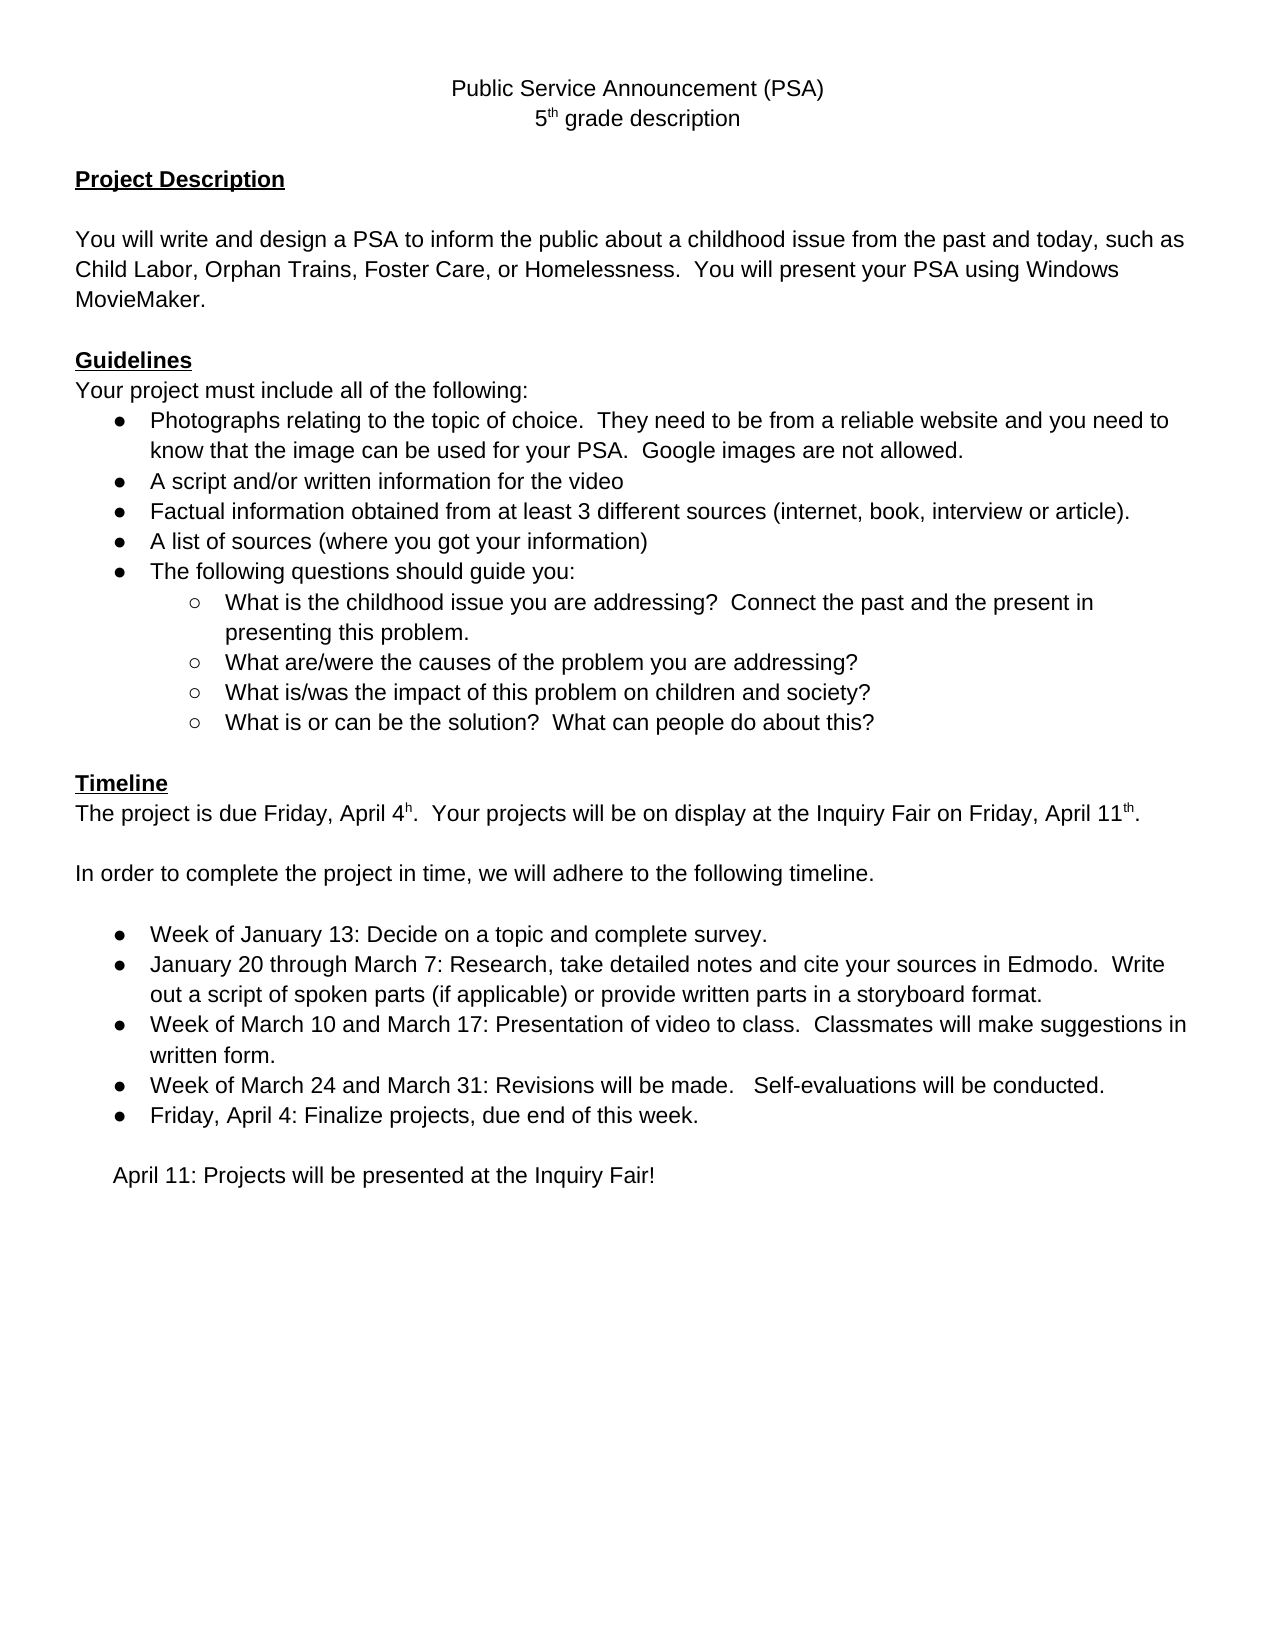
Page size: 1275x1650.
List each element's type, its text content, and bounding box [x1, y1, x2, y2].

list Photographs relating to the topic of choice. They need to be from a reliable website and you need to know that the image can be used for your PSA. Google images are not allowed. [113, 407, 1200, 464]
list Friday, April 4: Finalize projects, due end of this week. [113, 1102, 1200, 1128]
text You will write and design a PSA to inform the public about a childhood issue from the past and today, such as Child Labor, Orphan Trains, Foster Care, or Homelessness. You will present your PSA using Windows MovieMaker. [75, 226, 1200, 313]
list What is/was the impact of this problem on children and society? [188, 679, 1200, 706]
text 5th grade description [75, 105, 1200, 132]
text Public Service Announcement (PSA) [75, 75, 1200, 101]
text In order to complete the project in time, we will adhere to the following timeline. [75, 860, 1200, 887]
text April 11: Projects will be presented at the Inquiry Fair! [113, 1162, 1200, 1189]
list Week of January 13: Decide on a topic and complete survey. [113, 921, 1200, 947]
list January 20 through March 7: Research, take detailed notes and cite your sources in Edmodo. Write out a script of spoken parts (if applicable) or provide written parts in a storyboard format. [113, 951, 1200, 1008]
text Timeline [75, 770, 1200, 796]
text Your project must include all of the following: [75, 377, 1200, 403]
text Project Description [75, 166, 1200, 192]
list What are/were the causes of the problem you are addressing? [188, 649, 1200, 675]
list The following questions should guide you: [113, 558, 1200, 585]
list What is or can be the solution? What can people do about this? [188, 709, 1200, 736]
list Factual information obtained from at least 3 different sources (internet, book, interview or article). [113, 498, 1200, 524]
list A script and/or written information for the video [113, 468, 1200, 494]
text Guidelines [75, 347, 1200, 373]
list What is the childhood issue you are addressing? Connect the past and the present in presenting this problem. [188, 588, 1200, 645]
text The project is due Friday, April 4h. Your projects will be on display at the Inquiry Fair on Friday, April 11th. [75, 800, 1200, 826]
list Week of March 10 and March 17: Presentation of video to class. Classmates will make suggestions in written form. [113, 1011, 1200, 1068]
list Week of March 24 and March 31: Revisions will be made. Self-evaluations will be conducted. [113, 1072, 1200, 1098]
list A list of sources (where you got your information) [113, 528, 1200, 554]
